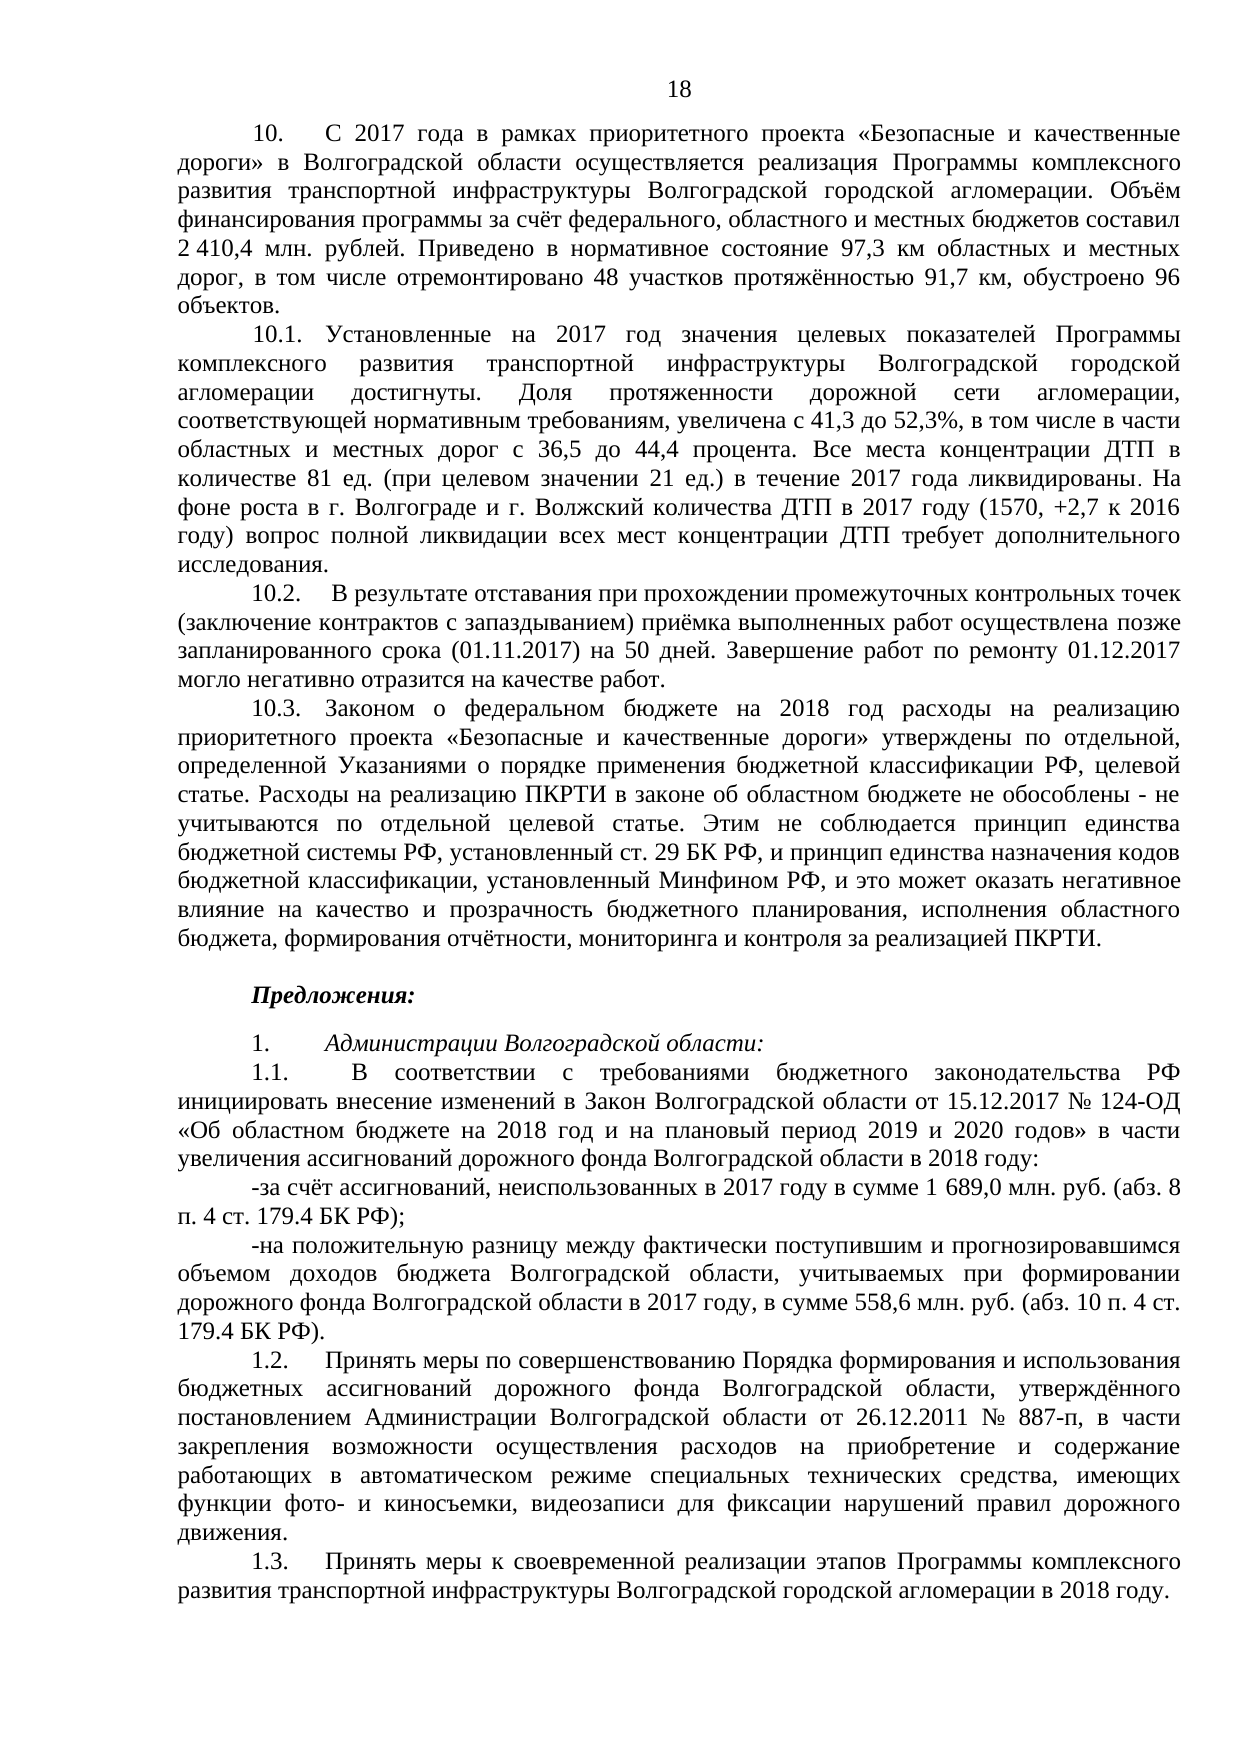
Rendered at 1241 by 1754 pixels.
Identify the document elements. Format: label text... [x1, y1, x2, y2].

list В результате отставания при прохождении промежуточных контрольных точек (заключение контрактов с запаздыванием) приёмка выполненных работ осуществлена позже запланированного срока (01.11.2017) на 50 дней. Завершение работ по ремонту 01.12.2017 могло негативно отразится на качестве работ. [177, 578, 1181, 693]
list -за счёт ассигнований, неиспользованных в 2017 году в сумме 1 689,0 млн. руб. (абз. 8 п. 4 ст. 179.4 БК РФ); [177, 1172, 1181, 1230]
list Законом о федеральном бюджете на 2018 год расходы на реализацию приоритетного проекта «Безопасные и качественные дороги» утверждены по отдельной, определенной Указаниями о порядке применения бюджетной классификации РФ, целевой статье. Расходы на реализацию ПКРТИ в законе об областном бюджете не обособлены - не учитываются по отдельной целевой статье. Этим не соблюдается принцип единства бюджетной системы РФ, установленный ст. 29 БК РФ, и принцип единства назначения кодов бюджетной классификации, установленный Минфином РФ, и это может оказать негативное влияние на качество и прозрачность бюджетного планирования, исполнения областного бюджета, формирования отчётности, мониторинга и контроля за реализацией ПКРТИ. [177, 693, 1181, 952]
list С 2017 года в рамках приоритетного проекта «Безопасные и качественные дороги» в Волгоградской области осуществляется реализация Программы комплексного развития транспортной инфраструктуры Волгоградской городской агломерации. Объём финансирования программы за счёт федерального, областного и местных бюджетов составил 2 410,4 млн. рублей. Приведено в нормативное состояние 97,3 км областных и местных дорог, в том числе отремонтировано 48 участков протяжённостью 91,7 км, обустроено 96 объектов. [177, 118, 1181, 319]
list -на положительную разницу между фактически поступившим и прогнозировавшимся объемом доходов бюджета Волгоградской области, учитываемых при формировании дорожного фонда Волгоградской области в 2017 году, в сумме 558,6 млн. руб. (абз. 10 п. 4 ст. 179.4 БК РФ). [177, 1230, 1181, 1345]
list Администрации Волгоградской области: [177, 1028, 1181, 1057]
list Установленные на 2017 год значения целевых показателей Программы комплексного развития транспортной инфраструктуры Волгоградской городской агломерации достигнуты. Доля протяженности дорожной сети агломерации, соответствующей нормативным требованиям, увеличена с 41,3 до 52,3%, в том числе в части областных и местных дорог с 36,5 до 44,4 процента. Все места концентрации ДТП в количестве 81 ед. (при целевом значении 21 ед.) в течение 2017 года ликвидированы. На фоне роста в г. Волгограде и г. Волжский количества ДТП в 2017 году (1570, +2,7 к 2016 году) вопрос полной ликвидации всех мест концентрации ДТП требует дополнительного исследования. [177, 319, 1181, 578]
list В соответствии с требованиями бюджетного законодательства РФ инициировать внесение изменений в Закон Волгоградской области от 15.12.2017 № 124-ОД «Об областном бюджете на 2018 год и на плановый период 2019 и 2020 годов» в части увеличения ассигнований дорожного фонда Волгоградской области в 2018 году: [177, 1057, 1181, 1172]
list Принять меры по совершенствованию Порядка формирования и использования бюджетных ассигнований дорожного фонда Волгоградской области, утверждённого постановлением Администрации Волгоградской области от 26.12.2011 № 887-п, в части закрепления возможности осуществления расходов на приобретение и содержание работающих в автоматическом режиме специальных технических средства, имеющих функции фото- и киносъемки, видеозаписи для фиксации нарушений правил дорожного движения. [177, 1345, 1181, 1546]
list Принять меры к своевременной реализации этапов Программы комплексного развития транспортной инфраструктуры Волгоградской городской агломерации в 2018 году. [177, 1546, 1181, 1603]
text Предложения: [177, 981, 1181, 1009]
